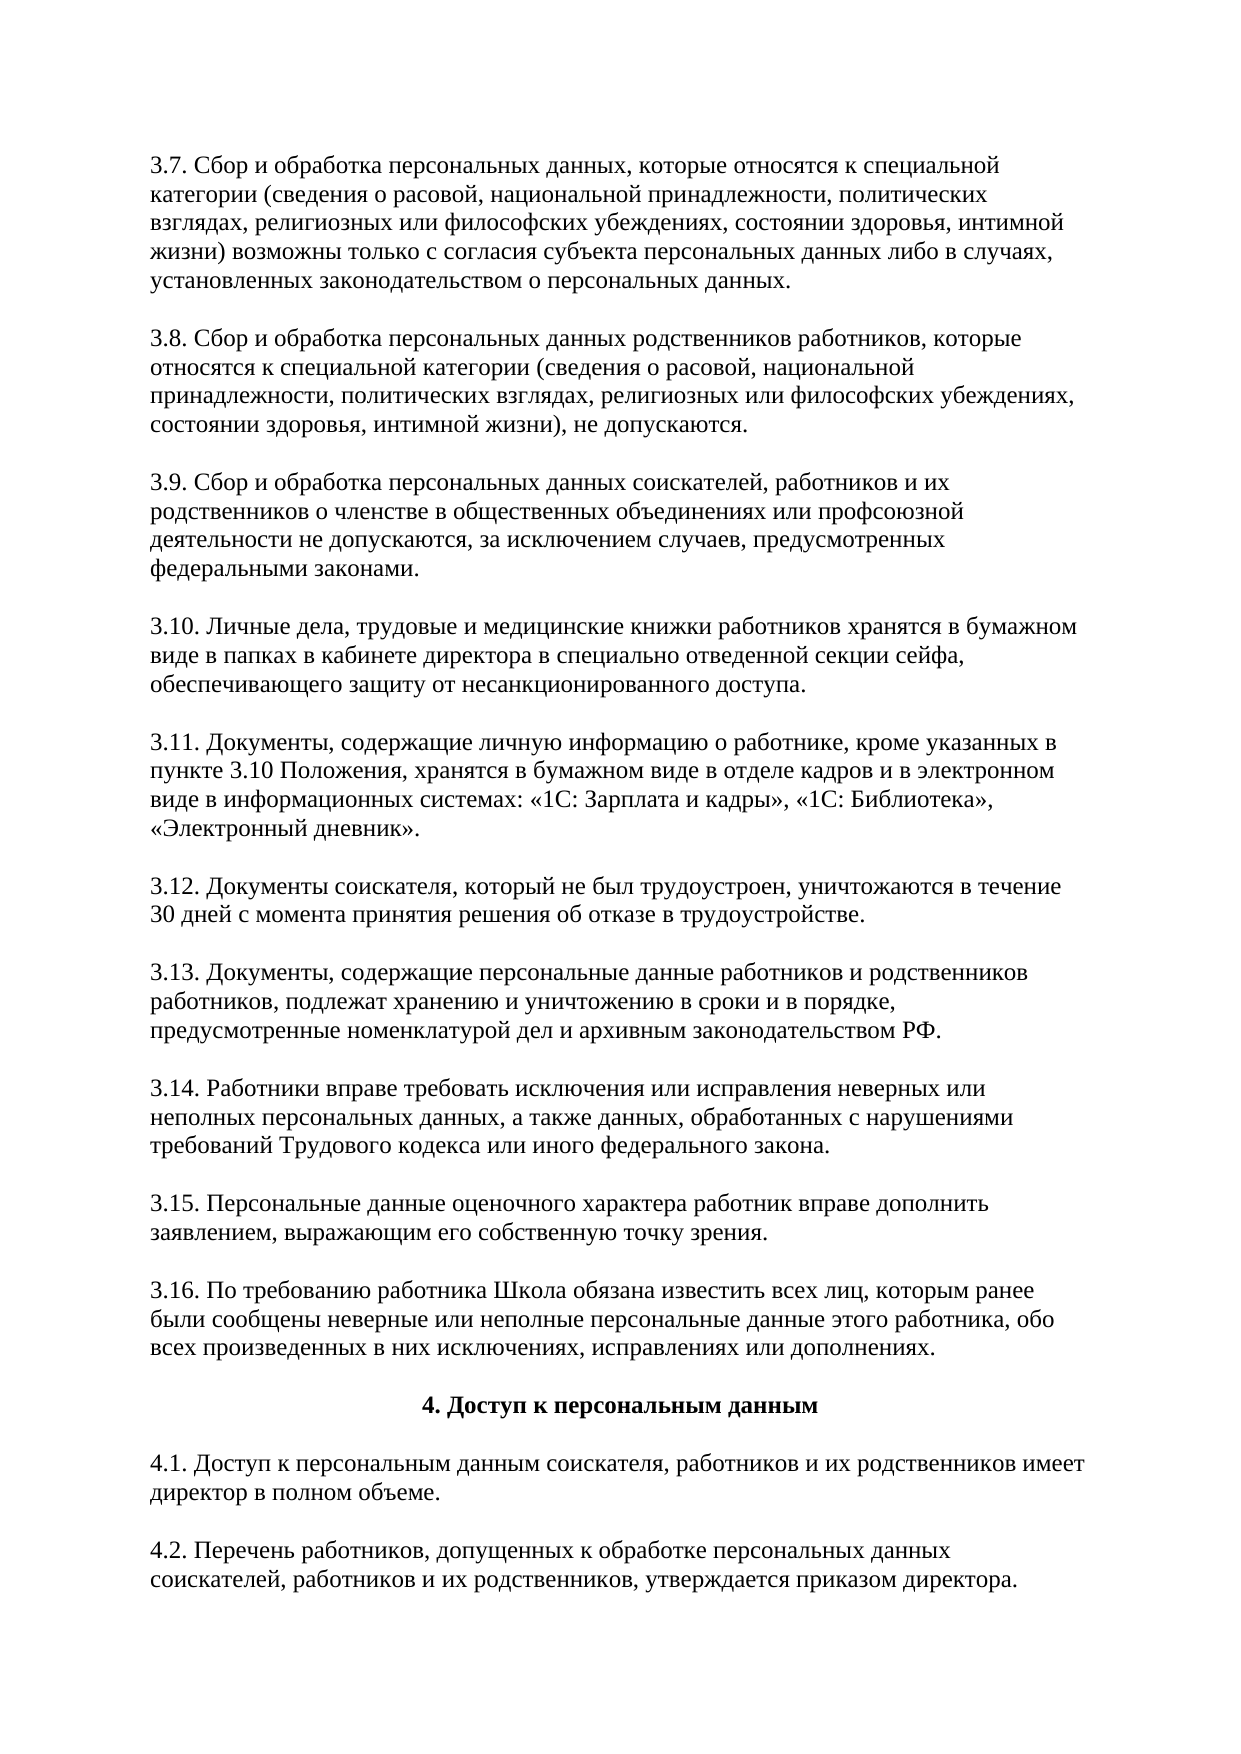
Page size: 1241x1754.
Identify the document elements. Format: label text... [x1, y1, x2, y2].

text 3.12. Документы соискателя, который не был трудоустроен, уничтожаются в течение 30 дней с момента принятия решения об отказе в трудоустройстве. [150, 871, 1090, 928]
text 4.1. Доступ к персональным данным соискателя, работников и их родственников имеет директор в полном объеме. [150, 1448, 1090, 1506]
text 3.10. Личные дела, трудовые и медицинские книжки работников хранятся в бумажном виде в папках в кабинете директора в специально отведенной секции сейфа, обеспечивающего защиту от несанкционированного доступа. [150, 611, 1090, 697]
text 3.11. Документы, содержащие личную информацию о работнике, кроме указанных в пункте 3.10 Положения, хранятся в бумажном виде в отделе кадров и в электронном виде в информационных системах: «1С: Зарплата и кадры», «1С: Библиотека», «Электронный дневник». [150, 727, 1090, 842]
text 3.9. Сбор и обработка персональных данных соискателей, работников и их родственников о членстве в общественных объединениях или профсоюзной деятельности не допускаются, за исключением случаев, предусмотренных федеральными законами. [150, 467, 1090, 582]
text 3.15. Персональные данные оценочного характера работник вправе дополнить заявлением, выражающим его собственную точку зрения. [150, 1188, 1090, 1246]
text 3.14. Работники вправе требовать исключения или исправления неверных или неполных персональных данных, а также данных, обработанных с нарушениями требований Трудового кодекса или иного федерального закона. [150, 1073, 1090, 1159]
text 3.13. Документы, содержащие персональные данные работников и родственников работников, подлежат хранению и уничтожению в сроки и в порядке, предусмотренные номенклатурой дел и архивным законодательством РФ. [150, 957, 1090, 1044]
text 3.7. Сбор и обработка персональных данных, которые относятся к специальной категории (сведения о расовой, национальной принадлежности, политических взглядах, религиозных или философских убеждениях, состоянии здоровья, интимной жизни) возможны только с согласия субъекта персональных данных либо в случаях, установленных законодательством о персональных данных. [150, 150, 1090, 294]
text 4. Доступ к персональным данным [150, 1390, 1090, 1419]
text 3.8. Сбор и обработка персональных данных родственников работников, которые относятся к специальной категории (сведения о расовой, национальной принадлежности, политических взглядах, религиозных или философских убеждениях, состоянии здоровья, интимной жизни), не допускаются. [150, 323, 1090, 438]
text 3.16. По требованию работника Школа обязана известить всех лиц, которым ранее были сообщены неверные или неполные персональные данные этого работника, обо всех произведенных в них исключениях, исправлениях или дополнениях. [150, 1275, 1090, 1361]
text 4.2. Перечень работников, допущенных к обработке персональных данных соискателей, работников и их родственников, утверждается приказом директора. [150, 1535, 1090, 1592]
